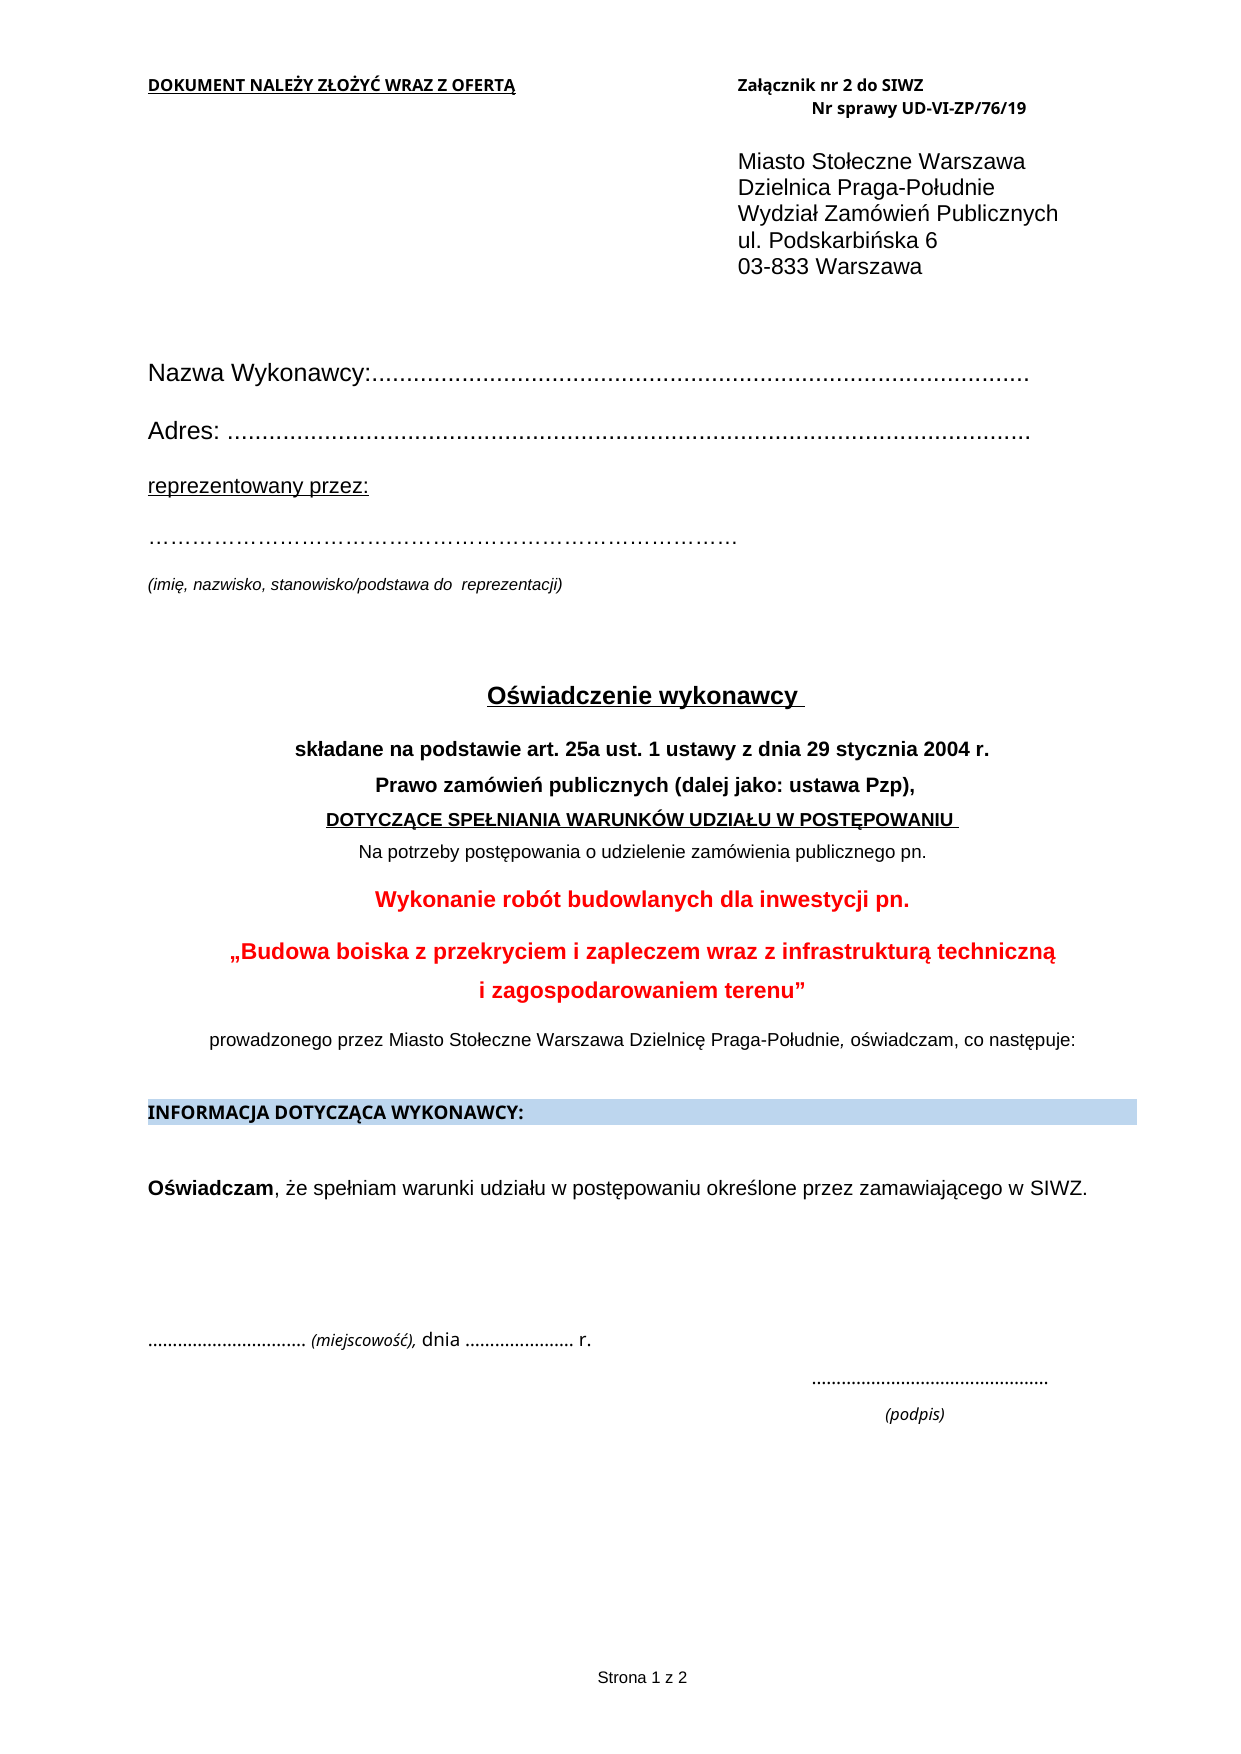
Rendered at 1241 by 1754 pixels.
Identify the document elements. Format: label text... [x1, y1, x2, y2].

text prowadzonego przez Miasto Stołeczne Warszawa Dzielnicę Praga-Południe, oświadczam, co następuje: [148, 1029, 1137, 1051]
text Prawo zamówień publicznych (dalej jako: ustawa Pzp), [148, 773, 1137, 797]
text „Budowa boiska z przekryciem i zapleczem wraz z infrastrukturą techniczną i zagospodarowaniem terenu” [148, 938, 1137, 1003]
text Miasto Stołeczne Warszawa [664, 148, 1137, 174]
text DOTYCZĄCE SPEŁNIANIA WARUNKÓW UDZIAŁU W POSTĘPOWANIU Na potrzeby postępowania o udzielenie zamówienia publicznego pn. [148, 809, 1137, 862]
text Nazwa Wykonawcy:............................................................................................... [148, 358, 1137, 387]
text (podpis) [811, 1403, 1137, 1426]
text składane na podstawie art. 25a ust. 1 ustawy z dnia 29 stycznia 2004 r. [148, 737, 1137, 761]
text INFORMACJA DOTYCZĄCA WYKONAWCY: [148, 1099, 1137, 1125]
text ………………………………………… [148, 1364, 1137, 1390]
text Adres: .................................................................................................................... [148, 416, 1137, 445]
text Oświadczam, że spełniam warunki udziału w postępowaniu określone przez zamawiającego w SIWZ. [148, 1176, 1137, 1200]
text reprezentowany przez: [148, 473, 1137, 499]
text Wydział Zamówień Publicznych [148, 200, 1137, 227]
text Oświadczenie wykonawcy [148, 681, 1137, 710]
text ul. Podskarbińska 6 [148, 227, 1137, 253]
text Dzielnica Praga-Południe [148, 174, 1137, 200]
text ……………………………………………………………………… [148, 524, 842, 549]
text Wykonanie robót budowlanych dla inwestycji pn. [148, 886, 1137, 912]
text …………………….……. (miejscowość), dnia …………………. r. [148, 1326, 1137, 1352]
text 03-833 Warszawa [148, 253, 1137, 279]
text (imię, nazwisko, stanowisko/podstawa do reprezentacji) [148, 574, 768, 593]
